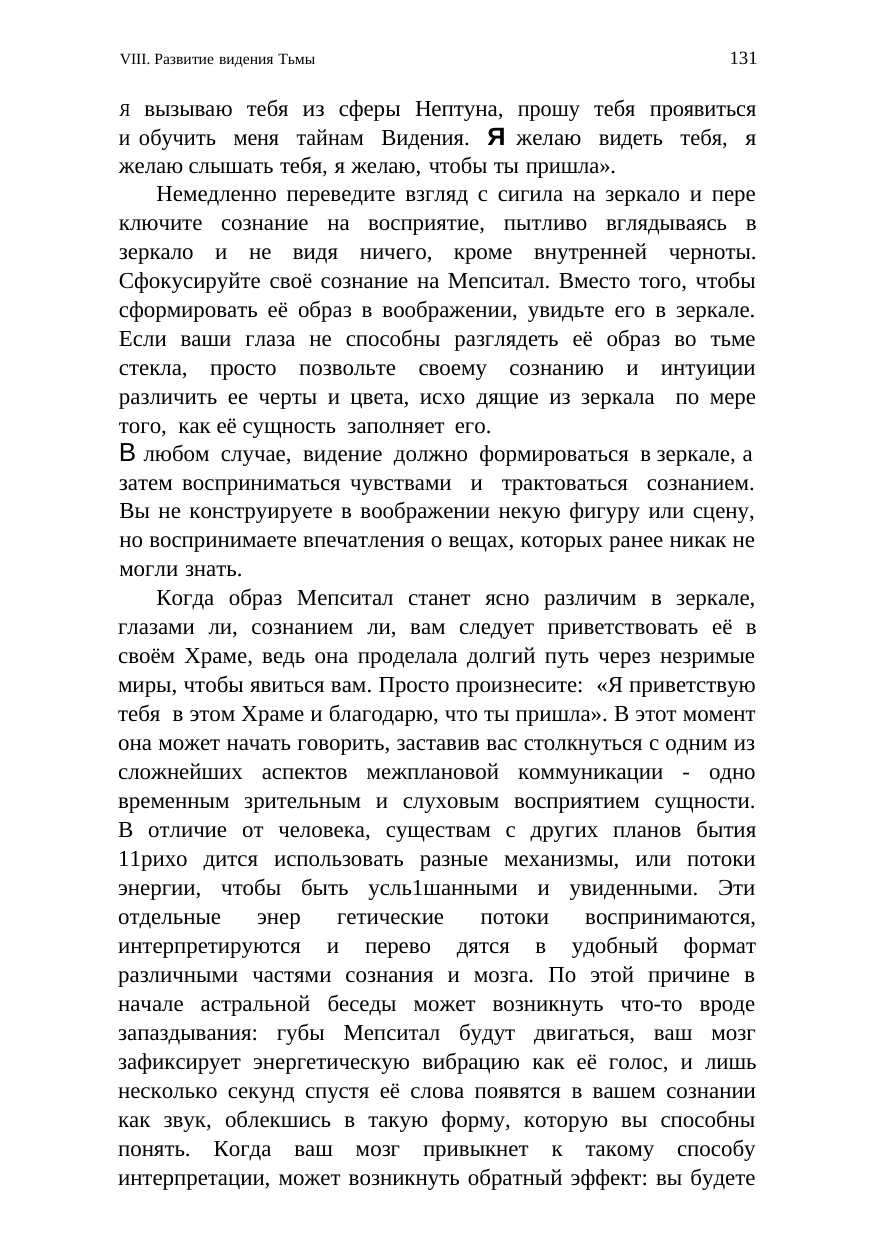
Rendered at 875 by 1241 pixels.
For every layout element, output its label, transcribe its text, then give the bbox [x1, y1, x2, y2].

text В любом случае, видение должно формироваться в зеркале, а [119, 441, 799, 466]
text VIII. Развитие видения Тьмы 131 [119, 47, 799, 68]
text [118, 584, 756, 1190]
text я вызываю тебя из сферы Нептуна, прошу тебя проявиться и обучить меня тайнам Видения. Я желаю видеть тебя, я желаю слышать тебя, я желаю, чтобы ты пришла». [119, 95, 757, 178]
text затем восприниматься чувствами и трактоваться сознанием. Вы не конструируете в воображении некую фигуру или сцену, но воспринимаете впечатления о вещах, которых ранее никак не могли знать. [119, 468, 756, 582]
text Немедленно переведите взгляд с сигила на зеркало и пере­ ключите сознание на восприятие, пытливо вглядываясь в зеркало и не видя ничего, кроме внутренней черноты. Сфокусируйте своё сознание на Мепситал. Вместо того, чтобы сформировать её образ в воображении, увидьте его в зеркале. Если ваши глаза не способны разглядеть её образ во тьме стекла, просто позвольте своему сознанию и интуиции различить ее черты и цвета, исхо­ дящие из зеркала по мере того, как её сущность заполняет его. [119, 180, 757, 438]
